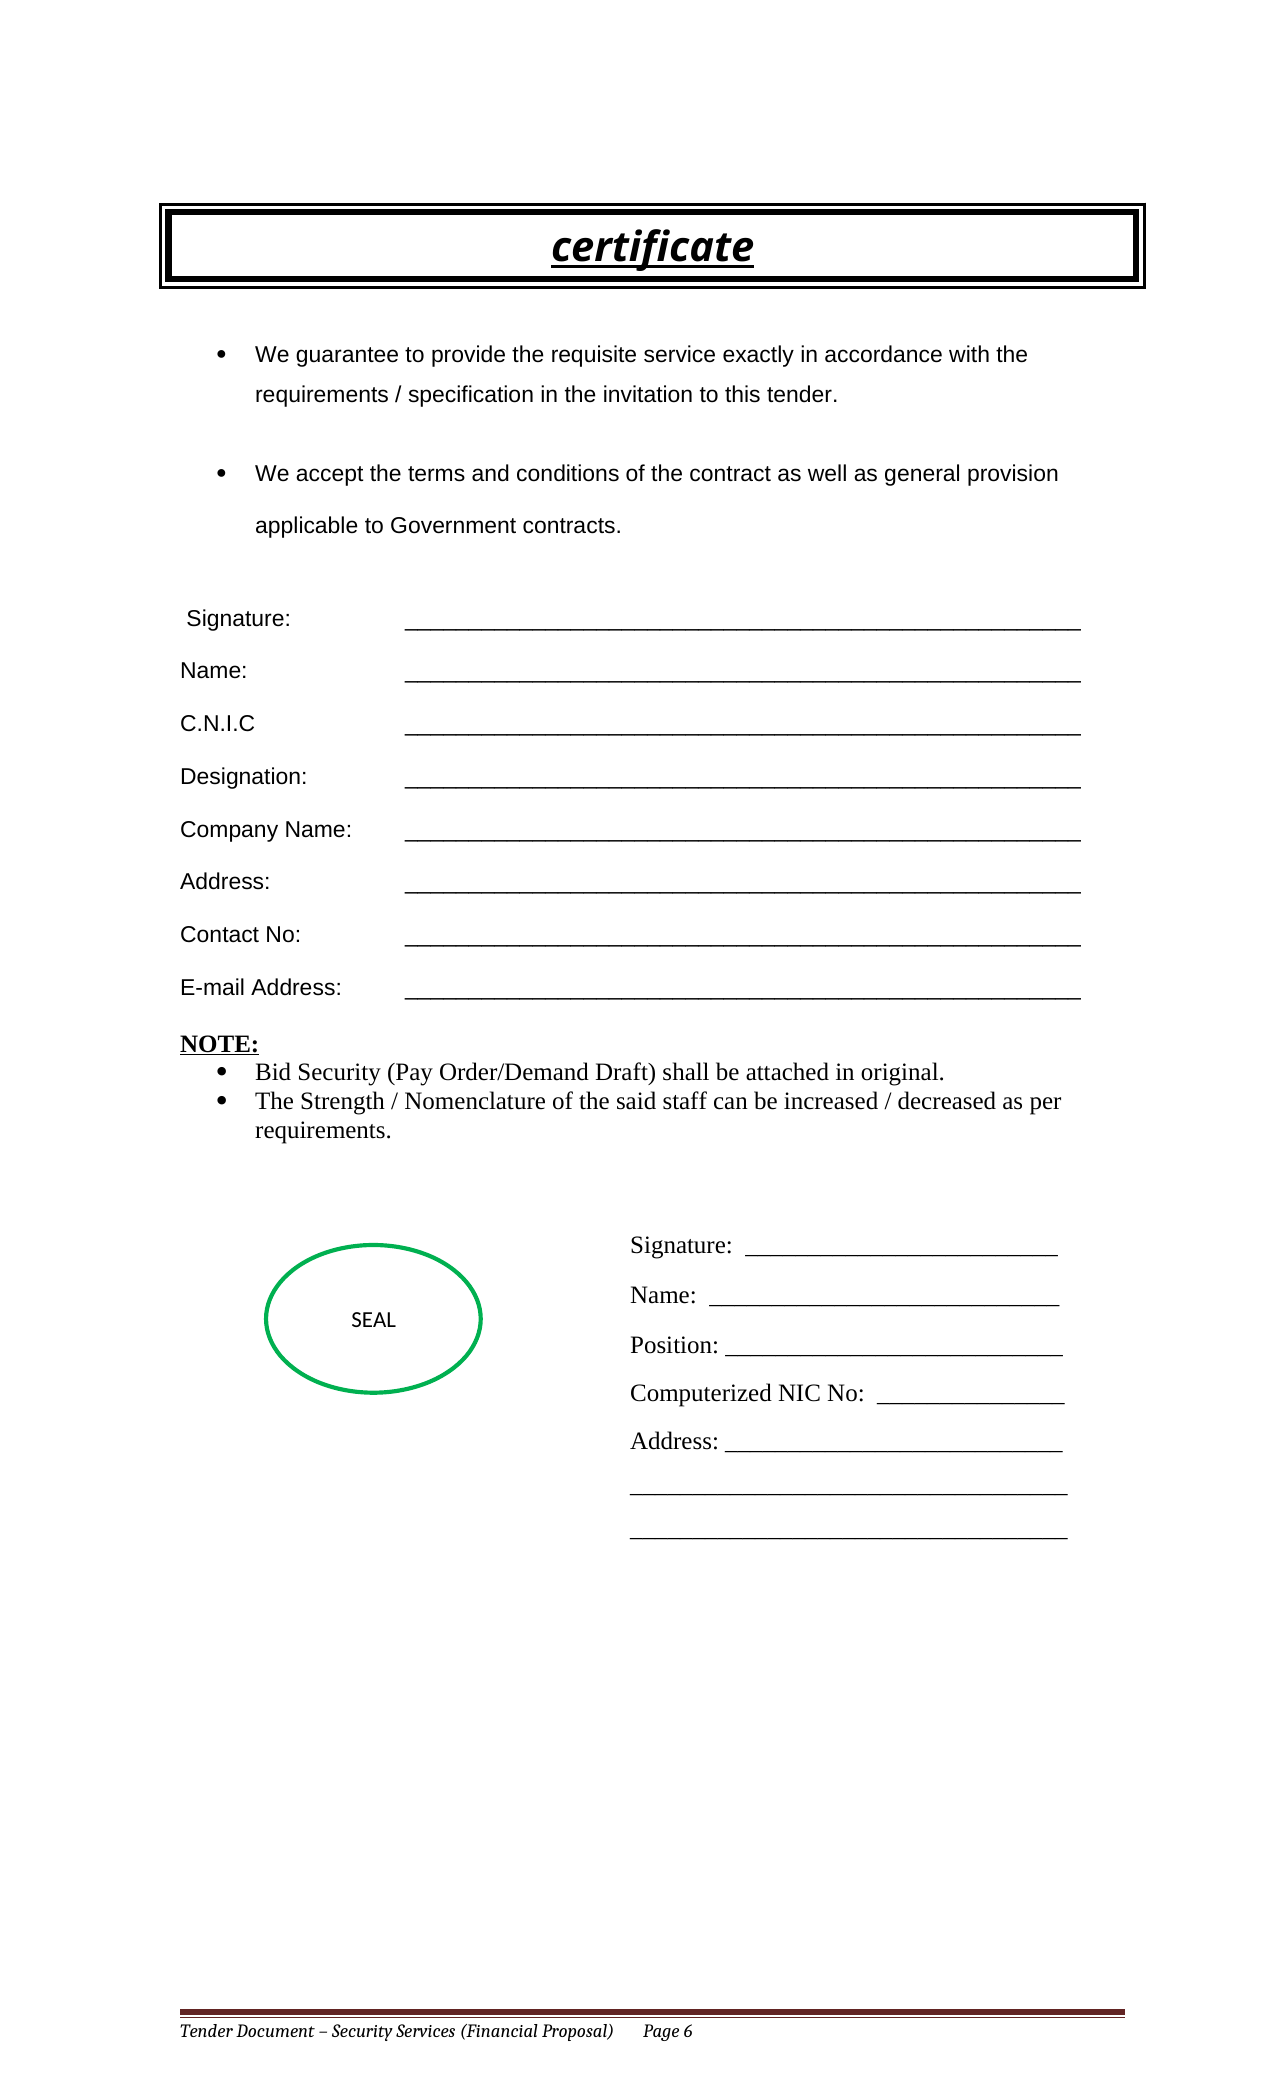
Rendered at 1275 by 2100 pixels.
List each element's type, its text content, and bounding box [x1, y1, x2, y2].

text ___________________________________ [555, 1513, 1125, 1541]
text Signature: _________________________ [630, 1230, 1125, 1259]
text ___________________________________ [555, 1469, 1125, 1498]
text Name: _____________________________________________________ [180, 657, 1125, 684]
text Address: _____________________________________________________ [180, 868, 1125, 894]
list We guarantee to provide the requisite service exactly in accordance with the requirements / specification in the invitation to this tender. [217, 341, 1125, 407]
text Designation: _____________________________________________________ [180, 763, 1125, 789]
list We accept the terms and conditions of the contract as well as general provision applicable to Government contracts. [217, 460, 1125, 539]
text Company Name: _____________________________________________________ [180, 816, 1125, 842]
text Position: ___________________________ [555, 1331, 1125, 1359]
text E-mail Address: _____________________________________________________ [180, 974, 1125, 1000]
text certificate [162, 206, 1143, 286]
text Address: ___________________________ [555, 1426, 1125, 1455]
text C.N.I.C _____________________________________________________ [180, 710, 1125, 736]
list Bid Security (Pay Order/Demand Draft) shall be attached in original. [217, 1057, 1125, 1086]
text NOTE: [180, 1029, 1125, 1057]
text Signature: _____________________________________________________ [180, 605, 1125, 631]
text Computerized NIC No: _______________ [555, 1378, 1125, 1407]
list The Strength / Nomenclature of the said staff can be increased / decreased as per requirements. [217, 1086, 1125, 1144]
text Contact No: _____________________________________________________ [180, 921, 1125, 947]
text Name: ____________________________ [555, 1280, 1125, 1309]
